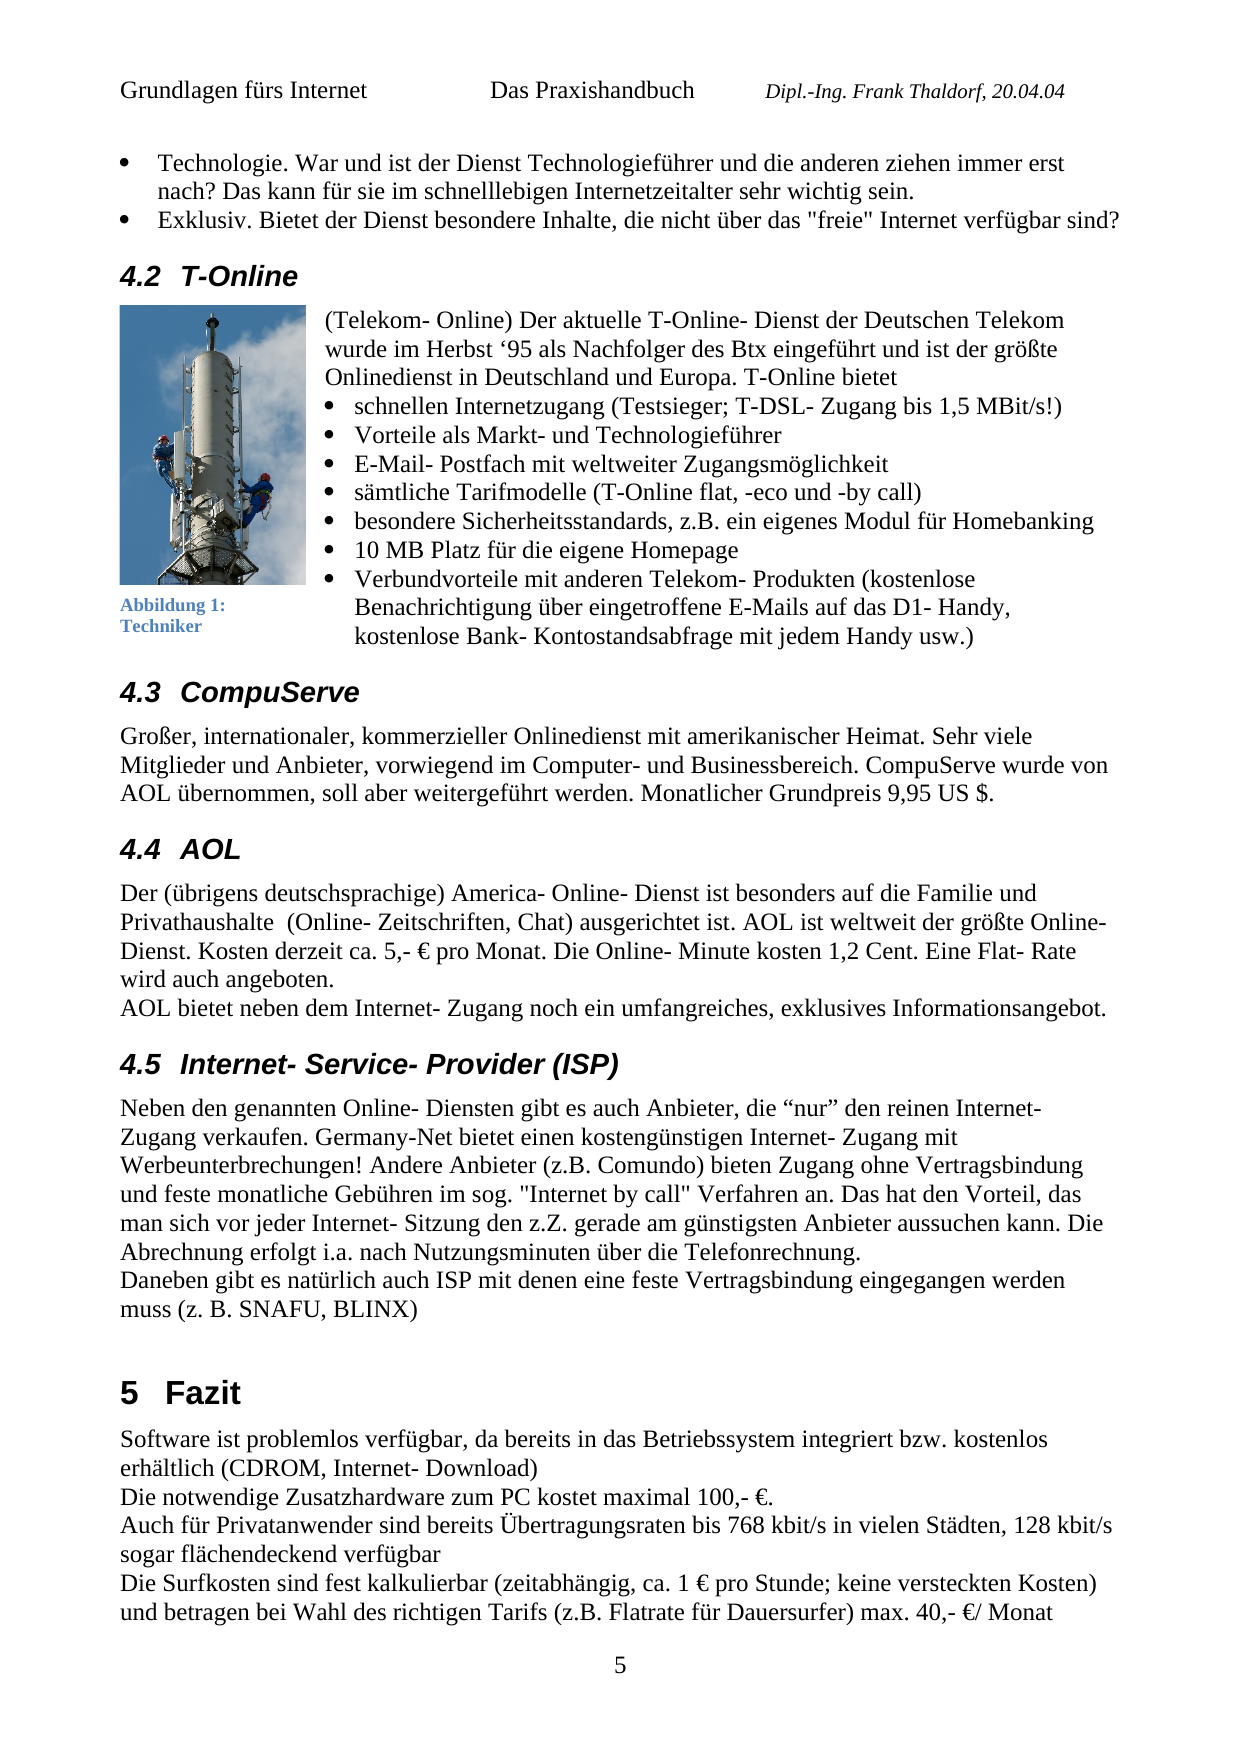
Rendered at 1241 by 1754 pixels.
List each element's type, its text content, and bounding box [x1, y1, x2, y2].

text Die notwendige Zusatzhardware zum PC kostet maximal 100,- €. [120, 1482, 1120, 1510]
list Vorteile als Markt- und Technologieführer [306, 420, 1120, 449]
picture [119, 305, 306, 585]
text Die Surfkosten sind fest kalkulierbar (zeitabhängig, ca. 1 € pro Stunde; keine versteckten Kosten) und betragen bei Wahl des richtigen Tarifs (z.B. Flatrate für Dauersurfer) max. 40,- €/ Monat [120, 1568, 1120, 1625]
text Daneben gibt es natürlich auch ISP mit denen eine feste Vertragsbindung eingegangen werden muss (z. B. SNAFU, BLINX) [120, 1266, 1120, 1323]
text Der (übrigens deutschsprachige) America- Online- Dienst ist besonders auf die Familie und Privathaushalte (Online- Zeitschriften, Chat) ausgerichtet ist. AOL ist weltweit der größte Online- Dienst. Kosten derzeit ca. 5,- € pro Monat. Die Online- Minute kosten 1,2 Cent. Eine Flat- Rate wird auch angeboten. [120, 878, 1120, 993]
text Neben den genannten Online- Diensten gibt es auch Anbieter, die “nur” den reinen Internet- Zugang verkaufen. Germany-Net bietet einen kostengünstigen Internet- Zugang mit Werbeunterbrechungen! Andere Anbieter (z.B. Comundo) bieten Zugang ohne Vertragsbindung und feste monatliche Gebühren im sog. "Internet by call" Verfahren an. Das hat den Vorteil, das man sich vor jeder Internet- Sitzung den z.Z. gerade am günstigsten Anbieter aussuchen kann. Die Abrechnung erfolgt i.a. nach Nutzungsminuten über die Telefonrechnung. [120, 1093, 1120, 1266]
subtitle CompuServe [120, 675, 1120, 708]
subtitle T-Online [120, 259, 1120, 292]
subtitle Internet- Service- Provider (ISP) [120, 1047, 1120, 1081]
list 10 MB Platz für die eigene Homepage [306, 535, 1120, 564]
text (Telekom- Online) Der aktuelle T-Online- Dienst der Deutschen Telekom wurde im Herbst ‘95 als Nachfolger des Btx eingeführt und ist der größte Onlinedienst in Deutschland und Europa. T-Online bietet [306, 305, 1120, 391]
list Technologie. War und ist der Dienst Technologieführer und die anderen ziehen immer erst nach? Das kann für sie im schnelllebigen Internetzeitalter sehr wichtig sein. [120, 148, 1120, 205]
text Auch für Privatanwender sind bereits Übertragungsraten bis 768 kbit/s in vielen Städten, 128 kbit/s sogar flächendeckend verfügbar [120, 1510, 1120, 1568]
subtitle Fazit [120, 1373, 1120, 1412]
list schnellen Internetzugang (Testsieger; T-DSL- Zugang bis 1,5 MBit/s!) [306, 391, 1120, 420]
subtitle AOL [120, 832, 1120, 866]
list E-Mail- Postfach mit weltweiter Zugangsmöglichkeit [306, 449, 1120, 477]
list sämtliche Tarifmodelle (T-Online flat, -eco und -by call) [306, 477, 1120, 506]
text AOL bietet neben dem Internet- Zugang noch ein umfangreiches, exklusives Informationsangebot. [120, 993, 1120, 1022]
list besondere Sicherheitsstandards, z.B. ein eigenes Modul für Homebanking [306, 506, 1120, 535]
list Verbundvorteile mit anderen Telekom- Produkten (kostenlose Benachrichtigung über eingetroffene E-Mails auf das D1- Handy, kostenlose Bank- Kontostandsabfrage mit jedem Handy usw.) [120, 564, 1120, 650]
text Großer, internationaler, kommerzieller Onlinedienst mit amerikanischer Heimat. Sehr viele Mitglieder und Anbieter, vorwiegend im Computer- und Businessbereich. CompuServe wurde von AOL übernommen, soll aber weitergeführt werden. Monatlicher Grundpreis 9,95 US $. [120, 721, 1120, 807]
text Software ist problemlos verfügbar, da bereits in das Betriebssystem integriert bzw. kostenlos erhältlich (CDROM, Internet- Download) [120, 1424, 1120, 1482]
list Exklusiv. Bietet der Dienst besondere Inhalte, die nicht über das "freie" Internet verfügbar sind? [120, 205, 1120, 234]
